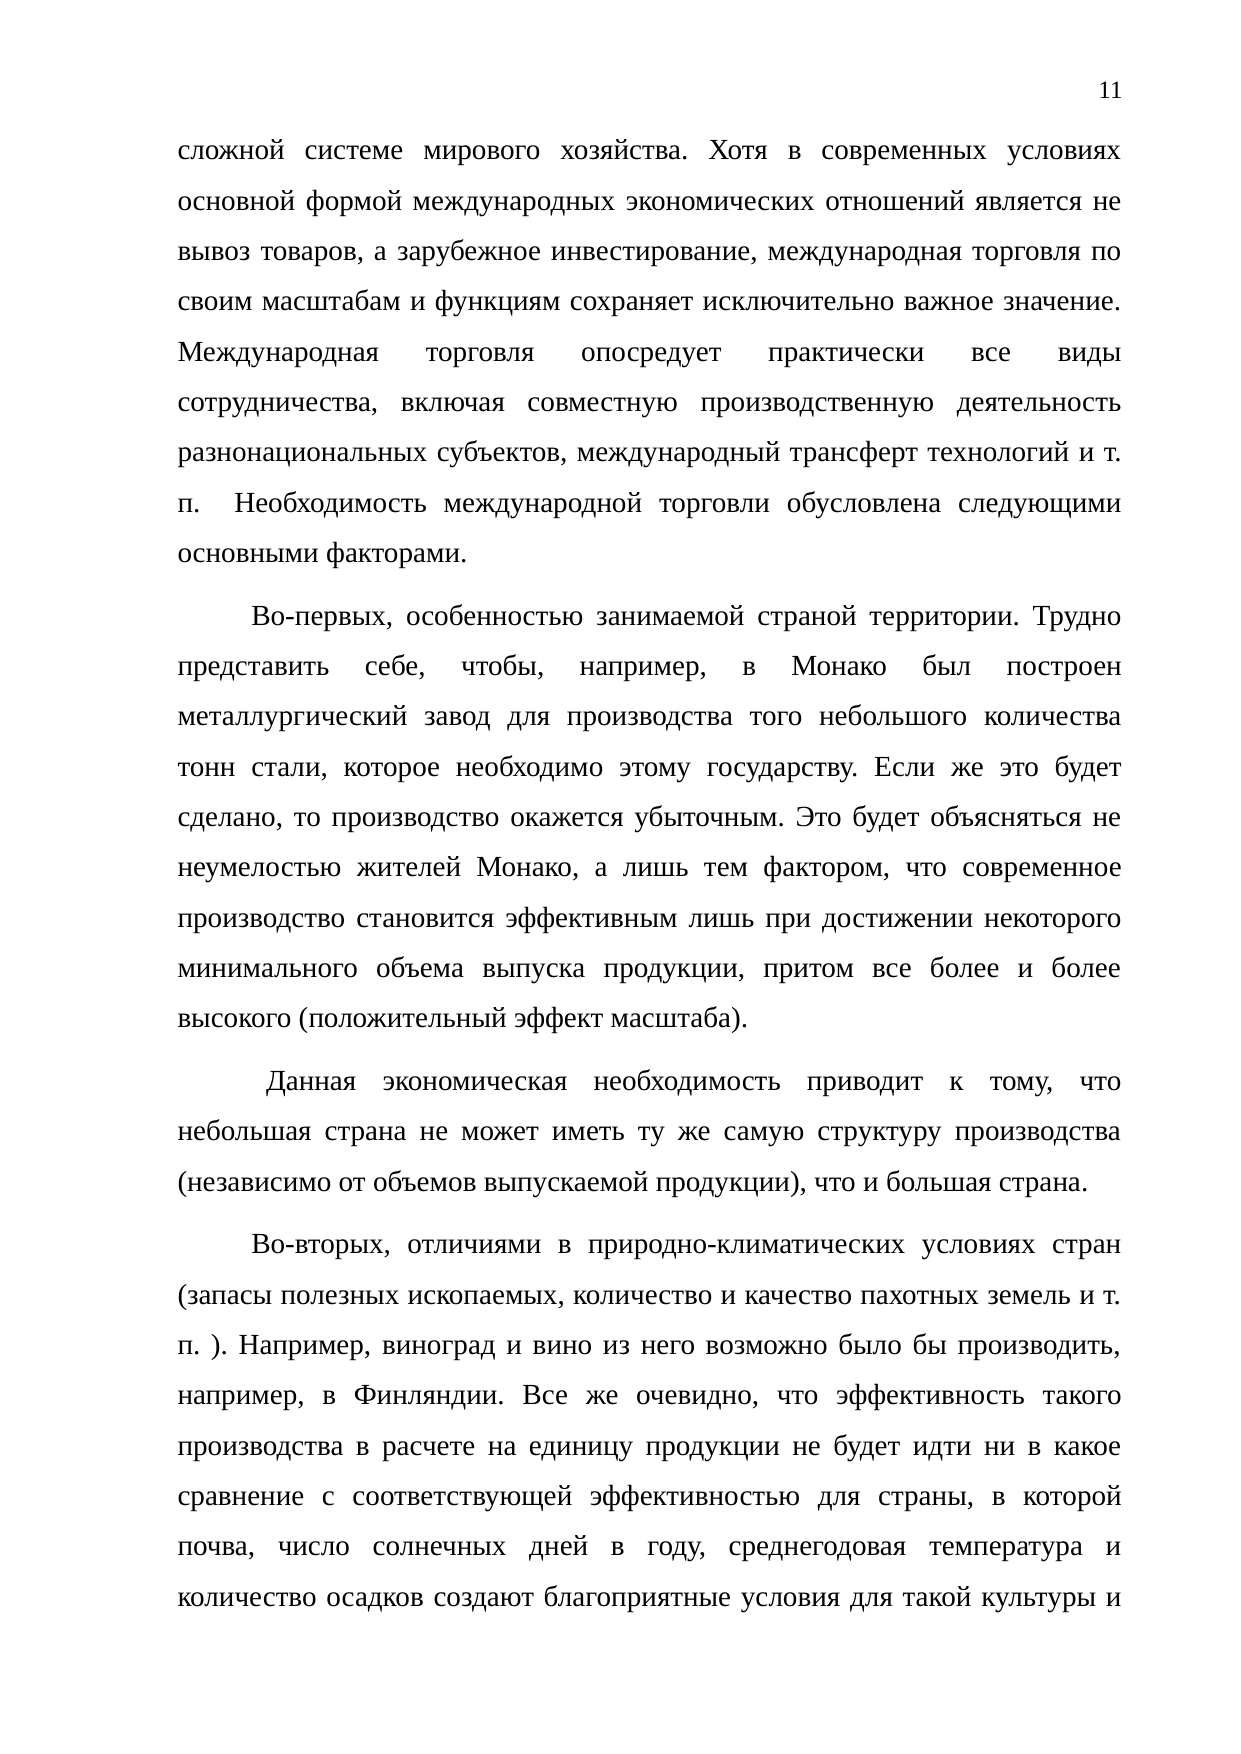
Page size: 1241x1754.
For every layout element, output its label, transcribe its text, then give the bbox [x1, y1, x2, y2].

text Данная экономическая необходимость приводит к тому, что небольшая страна не может иметь ту же самую структуру производства (независимо от объемов выпускаемой продукции), что и большая страна. [177, 1063, 1122, 1197]
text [177, 1227, 1122, 1612]
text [177, 132, 1122, 568]
text Во-первых, особенностью занимаемой страной территории. Трудно представить себе, чтобы, например, в Монако был построен металлургический завод для производства того небольшого количества тонн стали, которое необходимо этому государству. Если же это будет сделано, то производство окажется убыточным. Это будет объясняться не неумелостью жителей Монако, а лишь тем фактором, что современное производство становится эффективным лишь при достижении некоторого минимального объема выпуска продукции, притом все более и более высокого (положительный эффект масштаба). [177, 598, 1122, 1034]
